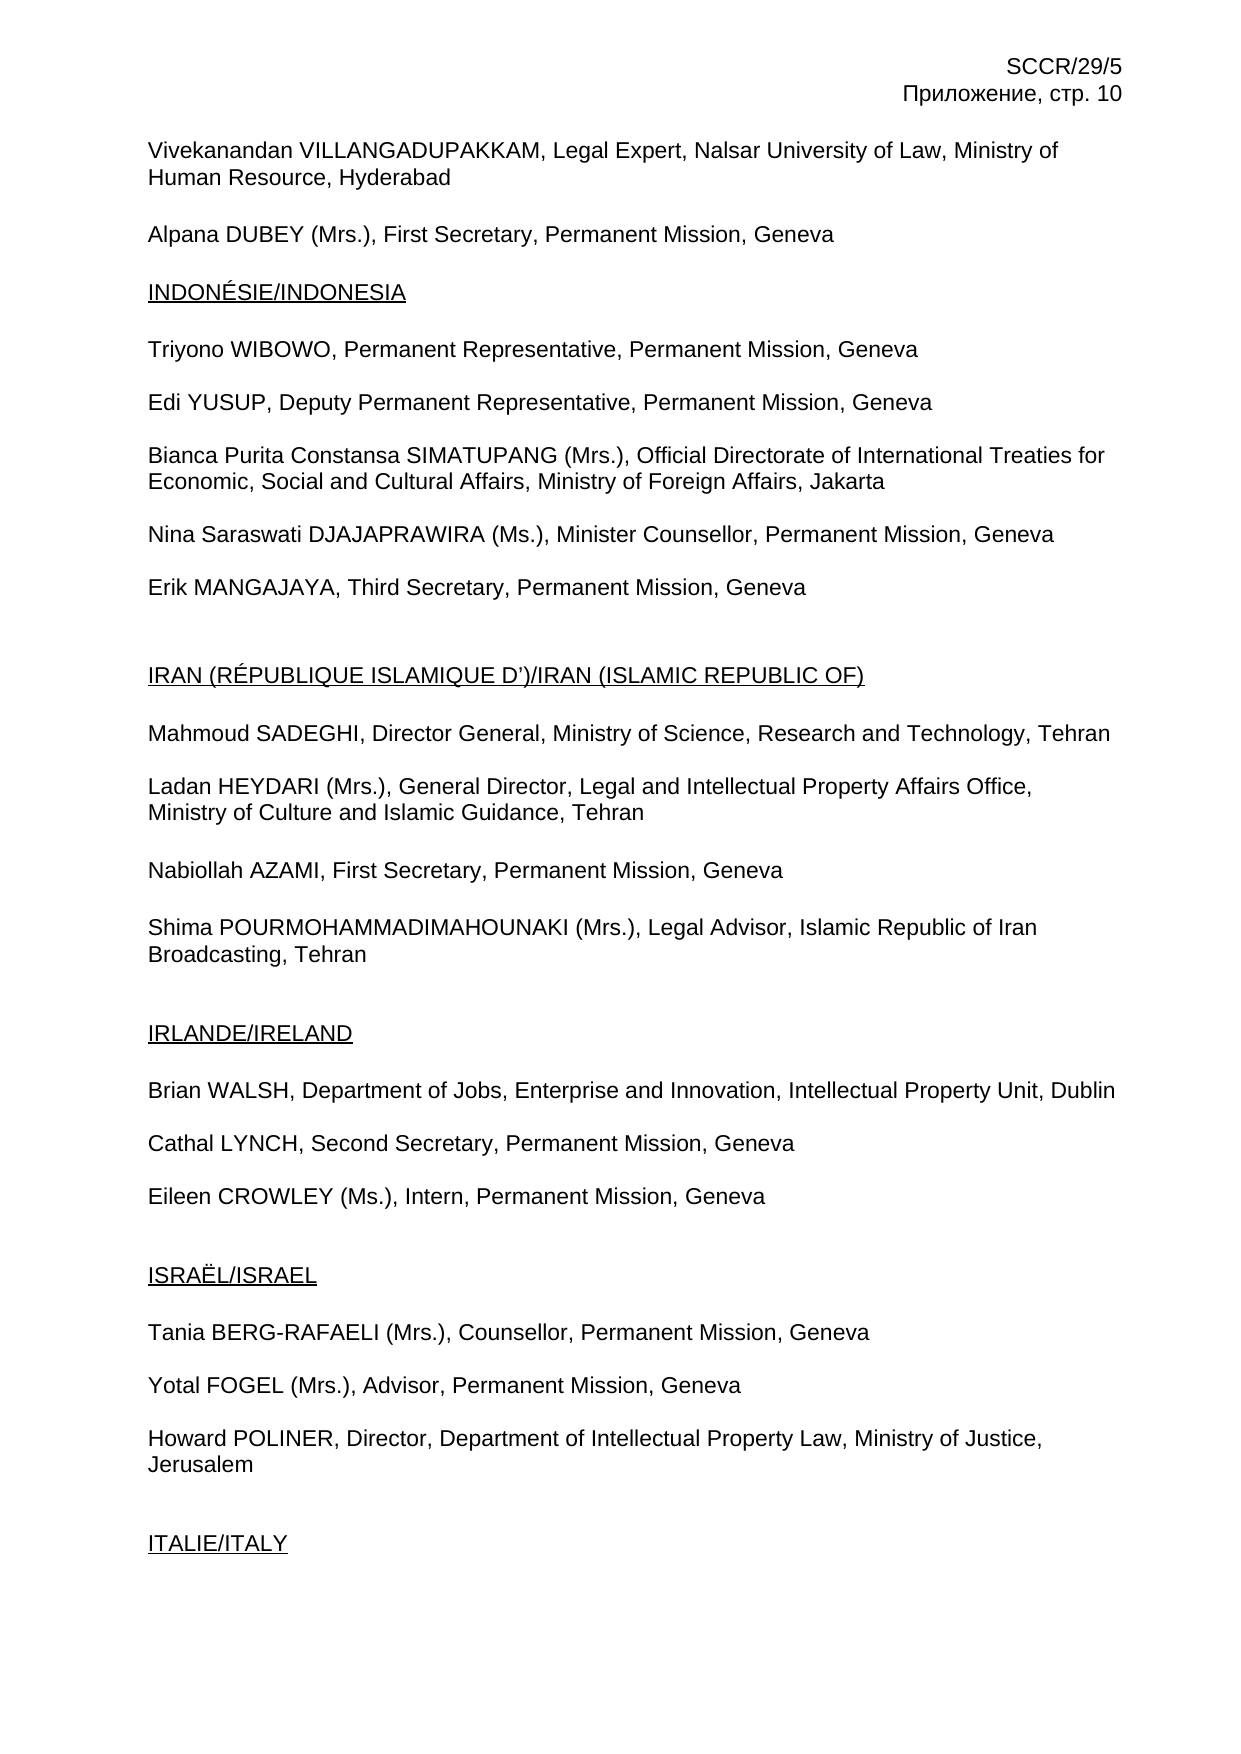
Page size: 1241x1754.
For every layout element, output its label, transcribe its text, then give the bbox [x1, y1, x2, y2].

text Alpana DUBEY (Mrs.), First Secretary, Permanent Mission, Geneva [148, 221, 1122, 247]
text Nina Saraswati DJAJAPRAWIRA (Ms.), Minister Counsellor, Permanent Mission, Geneva [148, 521, 1122, 547]
text Yotal FOGEL (Mrs.), Advisor, Permanent Mission, Geneva [148, 1372, 1122, 1398]
text Erik MANGAJAYA, Third Secretary, Permanent Mission, Geneva [148, 573, 1122, 600]
text Triyono WIBOWO, Permanent Representative, Permanent Mission, Geneva [148, 336, 1122, 363]
text Cathal LYNCH, Second Secretary, Permanent Mission, Geneva [148, 1130, 1122, 1156]
text ITALIE/ITALY [148, 1530, 1122, 1556]
text Eileen CROWLEY (Ms.), Intern, Permanent Mission, Geneva [148, 1183, 1122, 1209]
text Ministry of Culture and Islamic Guidance, Tehran [148, 799, 1122, 825]
text Brian WALSH, Department of Jobs, Enterprise and Innovation, Intellectual Property Unit, Dublin [148, 1077, 1122, 1103]
text Bianca Purita Constansa SIMATUPANG (Mrs.), Official Directorate of International Treaties for Economic, Social and Cultural Affairs, Ministry of Foreign Affairs, Jakarta [148, 442, 1122, 494]
text IRLANDE/IRELAND [148, 1019, 1122, 1046]
text Vivekanandan VILLANGADUPAKKAM, Legal Expert, Nalsar University of Law, Ministry of Human Resource, Hyderabad [148, 137, 1122, 190]
text Nabiollah AZAMI, First Secretary, Permanent Mission, Geneva [148, 857, 1122, 883]
text INDONÉSIE/INDONESIA [148, 279, 1122, 305]
text Tania BERG-RAFAELI (Mrs.), Counsellor, Permanent Mission, Geneva [148, 1319, 1122, 1346]
text Ladan HEYDARI (Mrs.), General Director, Legal and Intellectual Property Affairs Office, [148, 773, 1122, 799]
text ISRAËL/ISRAEL [148, 1262, 1122, 1288]
text Shima POURMOHAMMADIMAHOUNAKI (Mrs.), Legal Advisor, Islamic Republic of Iran Broadcasting, Tehran [148, 914, 1122, 967]
text Mahmoud SADEGHI, Director General, Ministry of Science, Research and Technology, Tehran [148, 720, 1122, 746]
text Edi YUSUP, Deputy Permanent Representative, Permanent Mission, Geneva [148, 389, 1122, 415]
text Howard POLINER, Director, Department of Intellectual Property Law, Ministry of Justice, Jerusalem [148, 1425, 1122, 1477]
text IRAN (RÉPUBLIQUE ISLAMIQUE D’)/IRAN (ISLAMIC REPUBLIC OF) [148, 662, 1122, 689]
